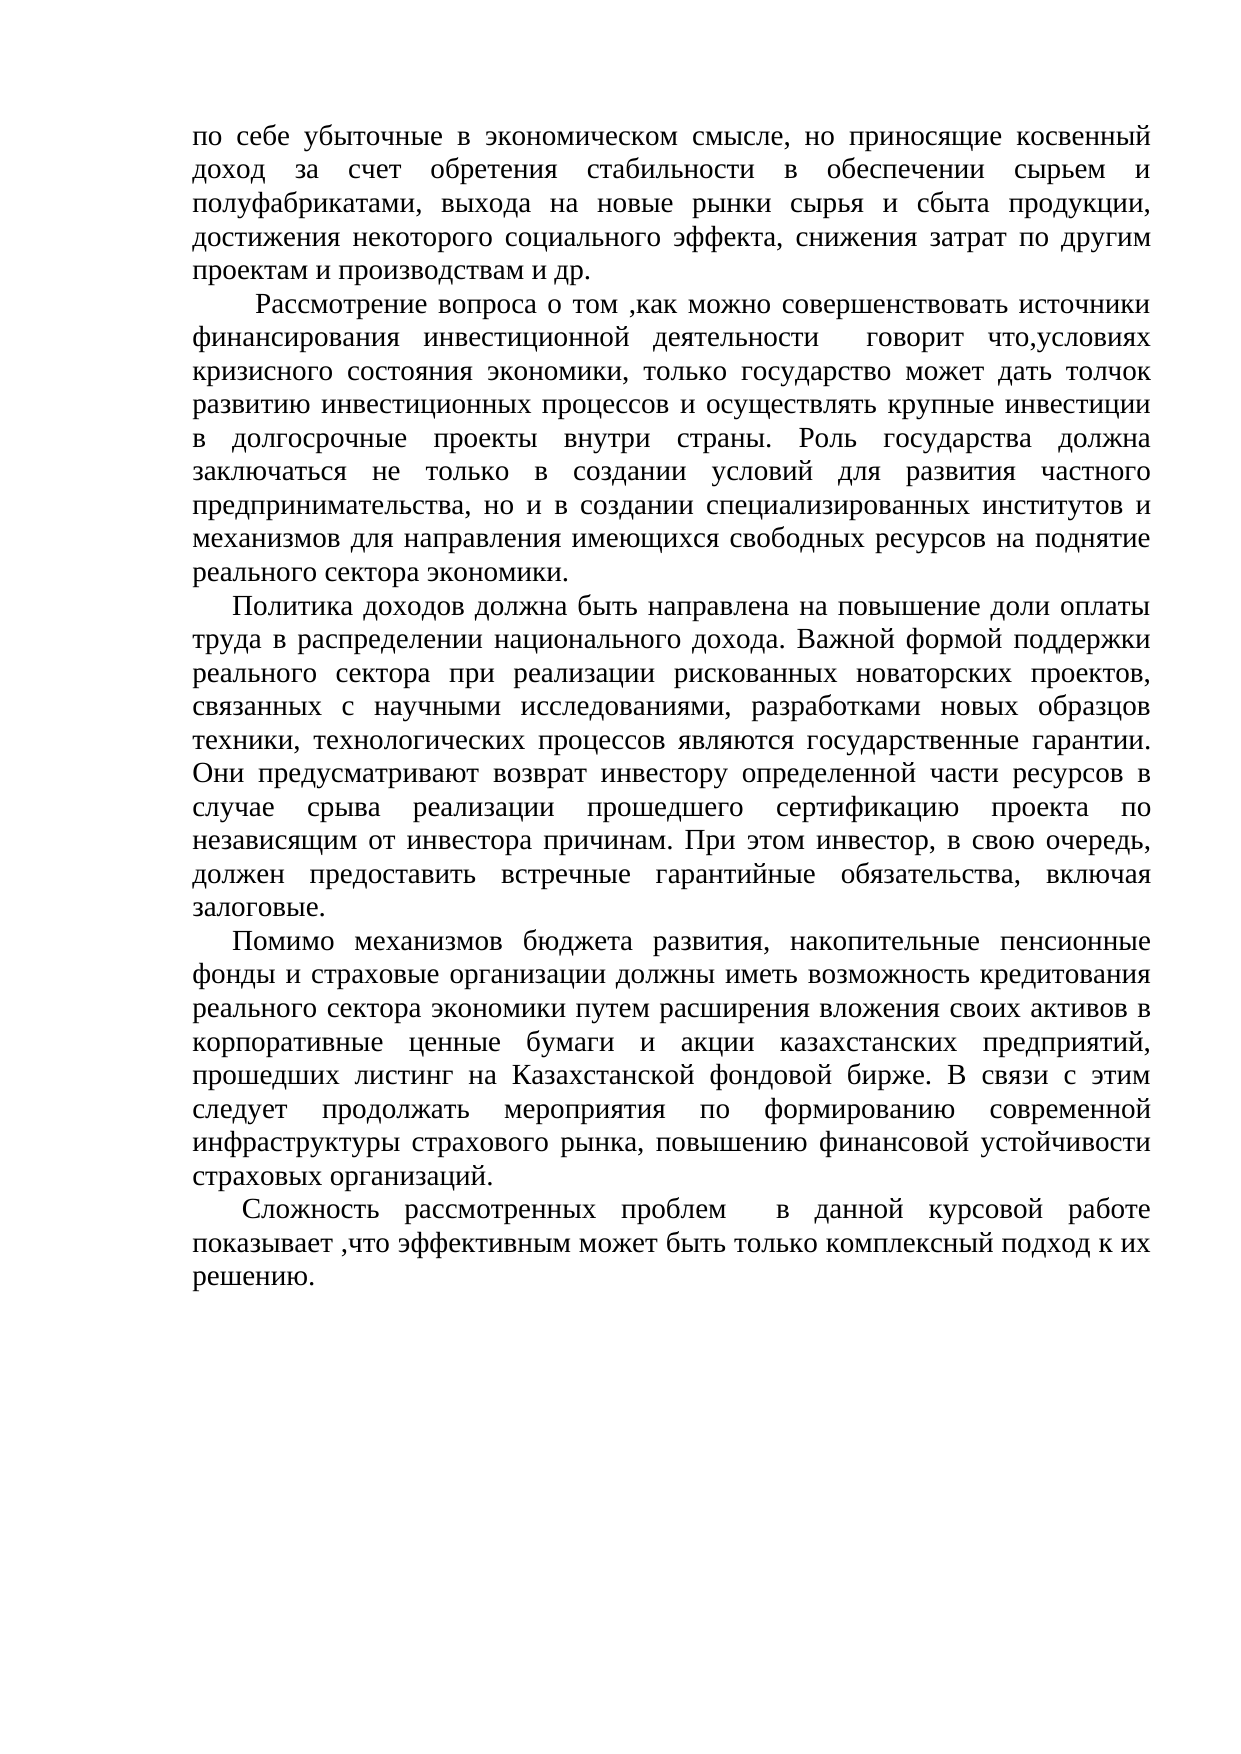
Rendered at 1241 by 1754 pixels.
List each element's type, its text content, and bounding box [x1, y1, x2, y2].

text Помимо механизмов бюджета развития, накопительные пенсионные фонды и страховые организации должны иметь возможность кредитования реального сектора экономики путем расширения вложения своих активов в корпоративные ценные бумаги и акции казахстанских предприятий, прошедших листинг на Казахстанской фондовой бирже. В связи с этим следует продолжать мероприятия по формированию современной инфраструктуры страхового рынка, повышению финансовой устойчивости страховых организаций. [192, 923, 1152, 1191]
text Сложность рассмотренных проблем в данной курсовой работе показывает ,что эффективным может быть только комплексный подход к их решению. [192, 1191, 1152, 1292]
text Рассмотрение вопроса о том ,как можно совершенствовать источники финансирования инвестиционной деятельности говорит что,условиях кризисного состояния экономики, только государство может дать толчок развитию инвестиционных процессов и осуществлять крупные инвестиции в долгосрочные проекты внутри страны. Роль государства должна заключаться не только в создании условий для развития частного предпринимательства, но и в создании специализированных институтов и механизмов для направления имеющихся свободных ресурсов на поднятие реального сектора экономики. [192, 286, 1152, 588]
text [192, 118, 1152, 286]
text Политика доходов должна быть направлена на повышение доли оплаты труда в распределении национального дохода. Важной формой поддержки реального сектора при реализации рискованных новаторских проектов, связанных с научными исследованиями, разработками новых образцов техники, технологических процессов являются государственные гарантии. Они предусматривают возврат инвестору определенной части ресурсов в случае срыва реализации прошедшего сертификацию проекта по независящим от инвестора причинам. При этом инвестор, в свою очередь, должен предоставить встречные гарантийные обязательства, включая залоговые. [192, 588, 1152, 923]
